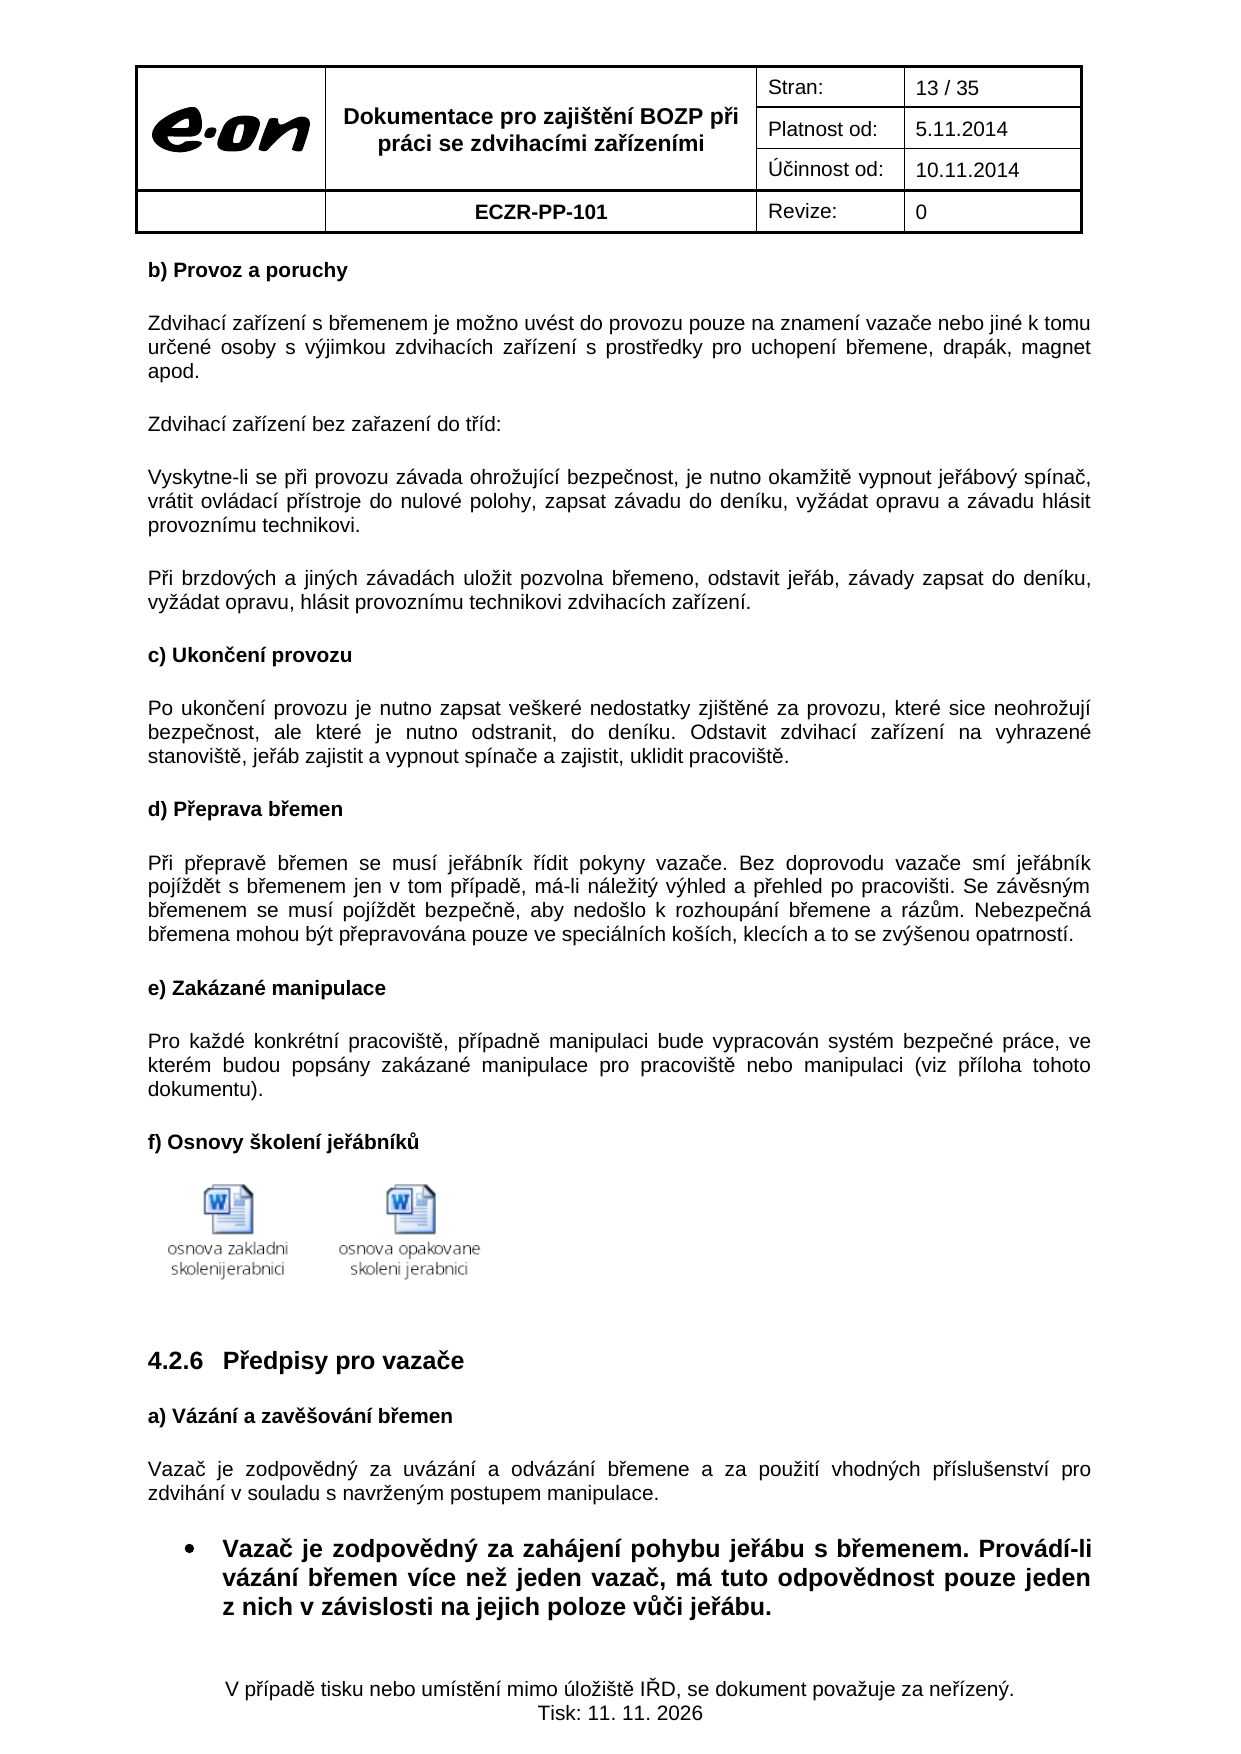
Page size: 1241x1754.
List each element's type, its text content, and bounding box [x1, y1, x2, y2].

text Při brzdových a jiných závadách uložit pozvolna břemeno, odstavit jeřáb, závady zapsat do deníku, vyžádat opravu, hlásit provoznímu technikovi zdvihacích zařízení. [148, 566, 1092, 614]
text d) Přeprava břemen [148, 797, 1092, 821]
text Pro každé konkrétní pracoviště, případně manipulaci bude vypracován systém bezpečné práce, ve kterém budou popsány zakázané manipulace pro pracoviště nebo manipulaci (viz příloha tohoto dokumentu). [148, 1028, 1092, 1100]
text Vyskytne-li se při provozu závada ohrožující bezpečnost, je nutno okamžitě vypnout jeřábový spínač, vrátit ovládací přístroje do nulové polohy, zapsat závadu do deníku, vyžádat opravu a závadu hlásit provoznímu technikovi. [148, 465, 1092, 537]
text e) Zakázané manipulace [148, 975, 1092, 999]
text Zdvihací zařízení bez zařazení do tříd: [148, 412, 1092, 436]
text b) Provoz a poruchy [148, 258, 1092, 282]
subtitle Předpisy pro vazače [148, 1346, 1092, 1374]
text f) Osnovy školení jeřábníků [148, 1129, 1092, 1153]
text a) Vázání a zavěšování břemen [148, 1404, 1092, 1428]
text Zdvihací zařízení s břemenem je možno uvést do provozu pouze na znamení vazače nebo jiné k tomu určené osoby s výjimkou zdvihacích zařízení s prostředky pro uchopení břemene, drapák, magnet apod. [148, 311, 1092, 383]
text Po ukončení provozu je nutno zapsat veškeré nedostatky zjištěné za provozu, které sice neohrožují bezpečnost, ale které je nutno odstranit, do deníku. Odstavit zdvihací zařízení na vyhrazené stanoviště, jeřáb zajistit a vypnout spínače a zajistit, uklidit pracoviště. [148, 696, 1092, 768]
text Při přepravě břemen se musí jeřábník řídit pokyny vazače. Bez doprovodu vazače smí jeřábník pojíždět s břemenem jen v tom případě, má-li náležitý výhled a přehled po pracovišti. Se závěsným břemenem se musí pojíždět bezpečně, aby nedošlo k rozhoupání břemene a rázům. Nebezpečná břemena mohou být přepravována pouze ve speciálních koších, klecích a to se zvýšenou opatrností. [148, 850, 1092, 946]
text Vazač je zodpovědný za uvázání a odvázání břemene a za použití vhodných příslušenství pro zdvihání v souladu s navrženým postupem manipulace. [148, 1457, 1092, 1505]
list Vazač je zodpovědný za zahájení pohybu jeřábu s břemenem. Provádí-li vázání břemen více než jeden vazač, má tuto odpovědnost pouze jeden z nich v závislosti na jejich poloze vůči jeřábu. [185, 1534, 1092, 1620]
text c) Ukončení provozu [148, 643, 1092, 667]
